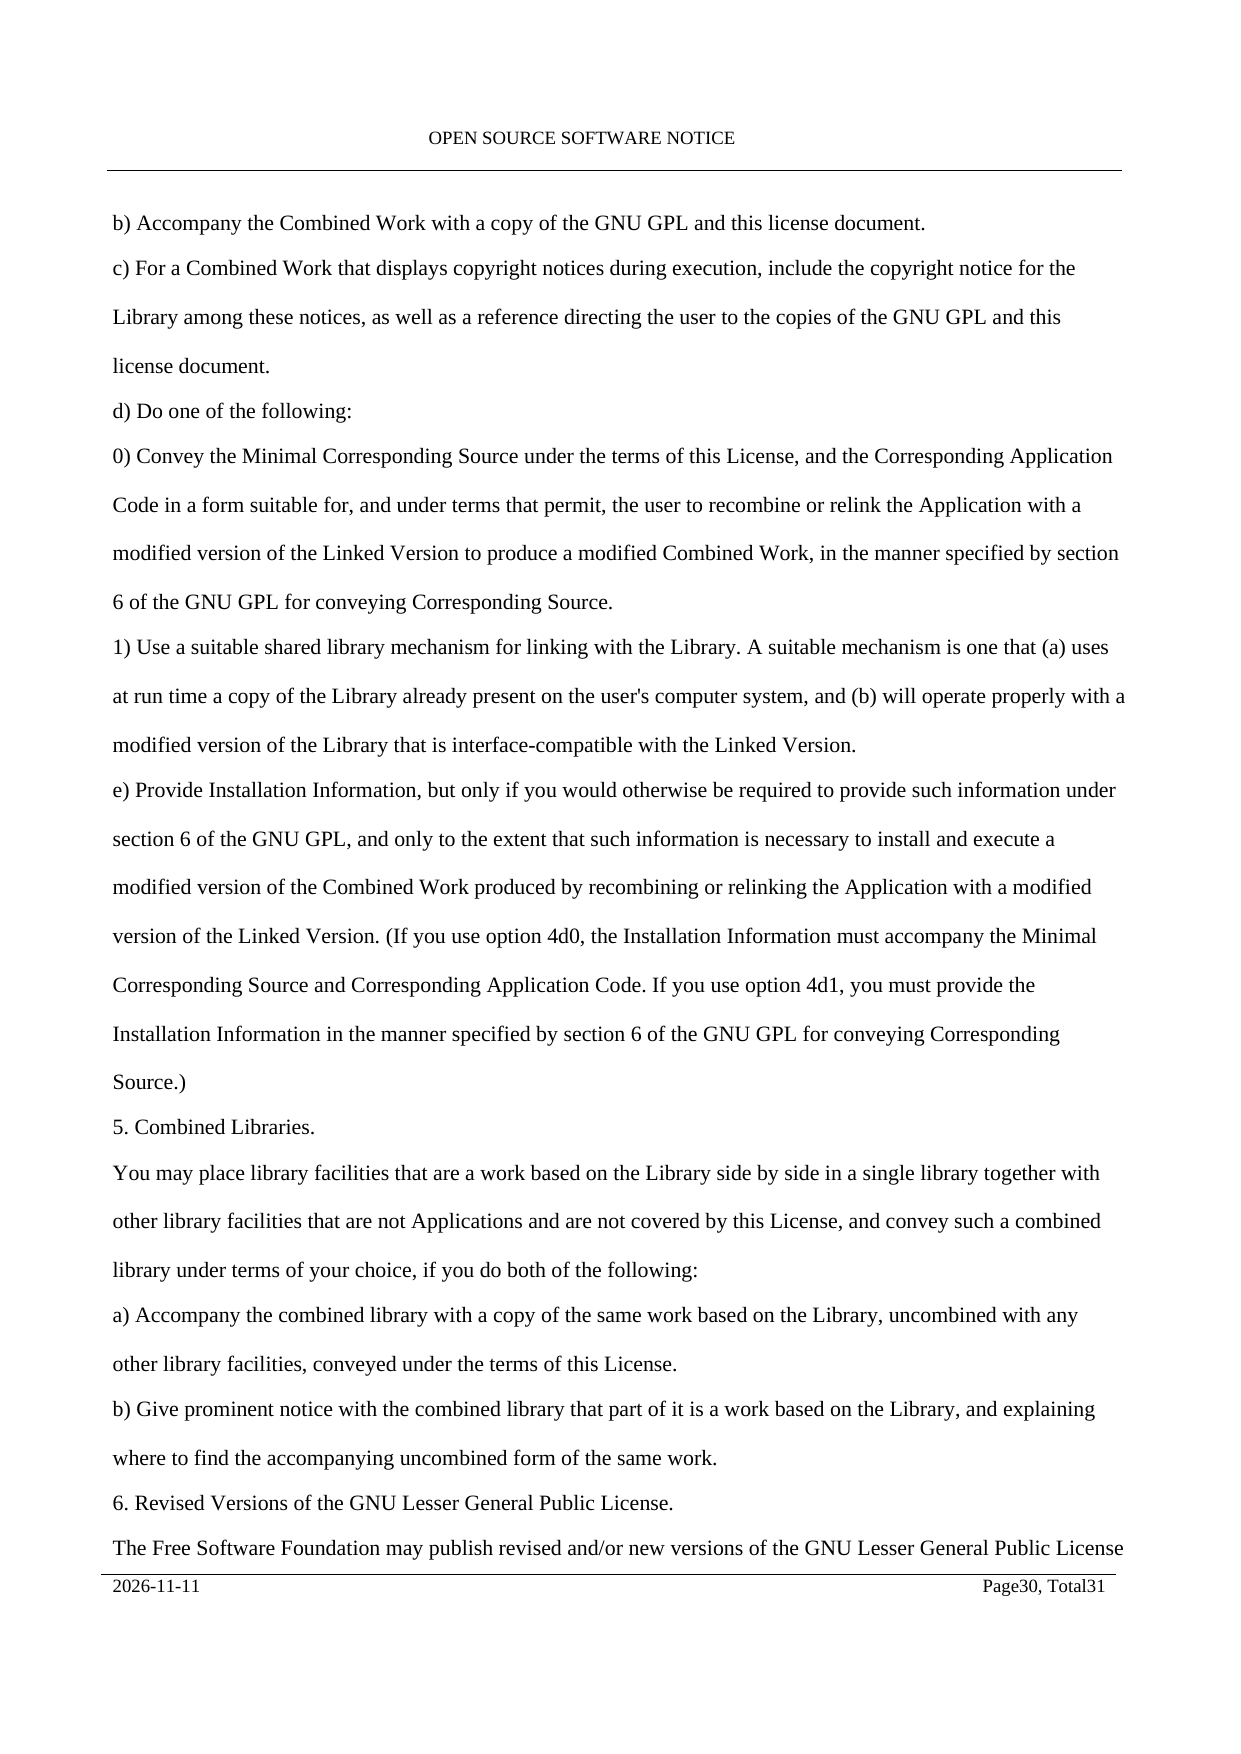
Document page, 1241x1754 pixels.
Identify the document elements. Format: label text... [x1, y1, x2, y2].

text 0) Convey the Minimal Corresponding Source under the terms of this License, and the Corresponding Application Code in a form suitable for, and under terms that permit, the user to recombine or relink the Application with a modified version of the Linked Version to produce a modified Combined Work, in the manner specified by section 6 of the GNU GPL for conveying Corresponding Source. [112, 439, 1128, 618]
text 5. Combined Libraries. [112, 1111, 1128, 1143]
text a) Accompany the combined library with a copy of the same work based on the Library, uncombined with any other library facilities, conveyed under the terms of this License. [112, 1298, 1128, 1380]
text You may place library facilities that are a work based on the Library side by side in a single library together with other library facilities that are not Applications and are not covered by this License, and convey such a combined library under terms of your choice, if you do both of the following: [112, 1156, 1128, 1286]
text 6. Revised Versions of the GNU Lesser General Public License. [112, 1486, 1128, 1519]
text b) Give prominent notice with the combined library that part of it is a work based on the Library, and explaining where to find the accompanying uncombined form of the same work. [112, 1392, 1128, 1473]
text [112, 1531, 1128, 1564]
text c) For a Combined Work that displays copyright notices during execution, include the copyright notice for the Library among these notices, as well as a reference directing the user to the copies of the GNU GPL and this license document. [112, 251, 1128, 381]
text 1) Use a suitable shared library mechanism for linking with the Library. A suitable mechanism is one that (a) uses at run time a copy of the Library already present on the user's computer system, and (b) will operate properly with a modified version of the Library that is interface-compatible with the Linked Version. [112, 631, 1128, 761]
text e) Provide Installation Information, but only if you would otherwise be required to provide such information under section 6 of the GNU GPL, and only to the extent that such information is necessary to install and execute a modified version of the Combined Work produced by recombining or relinking the Application with a modified version of the Linked Version. (If you use option 4d0, the Installation Information must accompany the Minimal Corresponding Source and Corresponding Application Code. If you use option 4d1, you must provide the Installation Information in the manner specified by section 6 of the GNU GPL for conveying Corresponding Source.) [112, 773, 1128, 1098]
text b) Accompany the Combined Work with a copy of the GNU GPL and this license document. [112, 206, 1128, 239]
text d) Do one of the following: [112, 394, 1128, 427]
